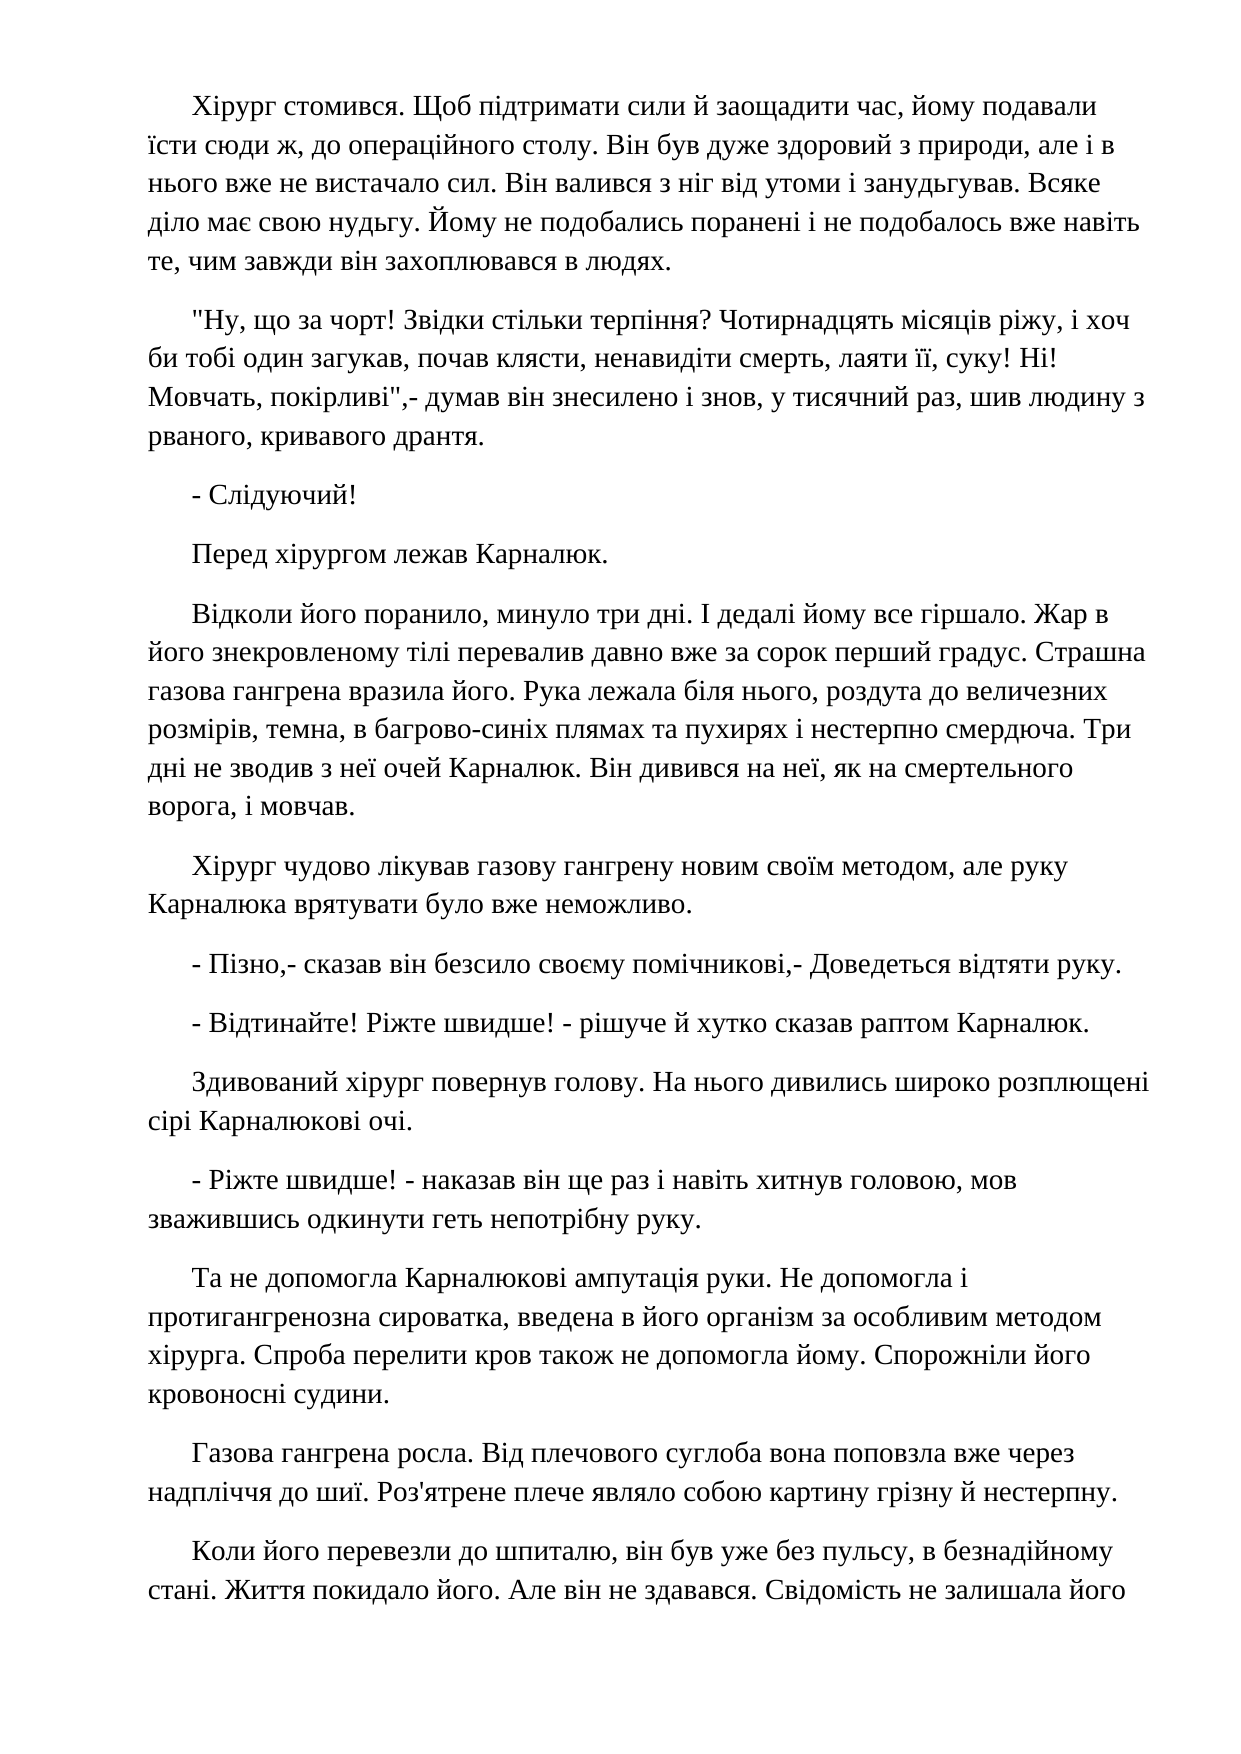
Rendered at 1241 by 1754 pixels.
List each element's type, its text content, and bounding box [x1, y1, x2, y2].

text "Ну, що за чорт! Звідки стільки терпіння? Чотирнадцять місяців ріжу, і хоч би тобі один загукав, почав клясти, ненавидіти смерть, лаяти її, суку! Ні! Мовчать, покірливі",- думав він знесилено і знов, у тисячний раз, шив людину з рваного, кривавого дрантя. [148, 302, 1152, 451]
text - Пізно,- сказав він безсило своєму помічникові,- Доведеться відтяти руку. [148, 946, 1152, 979]
text Хірург стомився. Щоб підтримати сили й заощадити час, йому подавали їсти сюди ж, до операційного столу. Він був дуже здоровий з природи, але і в нього вже не вистачало сил. Він валився з ніг від утоми і занудьгував. Всяке діло має свою нудьгу. Йому не подобались поранені і не подобалось вже навіть те, чим завжди він захоплювався в людях. [148, 88, 1152, 276]
text - Ріжте швидше! - наказав він ще раз і навіть хитнув головою, мов зважившись одкинути геть непотрібну руку. [148, 1162, 1152, 1234]
text Здивований хірург повернув голову. На нього дивились широко розплющені сірі Карналюкові очі. [148, 1064, 1152, 1137]
text - Відтинайте! Ріжте швидше! - рішуче й хутко сказав раптом Карналюк. [148, 1005, 1152, 1039]
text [148, 1533, 1152, 1605]
text Перед хірургом лежав Карналюк. [148, 536, 1152, 570]
text Хірург чудово лікував газову гангрену новим своїм методом, але руку Карналюка врятувати було вже неможливо. [148, 848, 1152, 920]
text Газова гангрена росла. Від плечового суглоба вона поповзла вже через надпліччя до шиї. Роз'ятрене плече являло собою картину грізну й нестерпну. [148, 1435, 1152, 1507]
text Відколи його поранило, минуло три дні. І дедалі йому все гіршало. Жар в його знекровленому тілі перевалив давно вже за сорок перший градус. Страшна газова гангрена вразила його. Рука лежала біля нього, роздута до величезних розмірів, темна, в багрово-синіх плямах та пухирях і нестерпно смердюча. Три дні не зводив з неї очей Карналюк. Він дивився на неї, як на смертельного ворога, і мовчав. [148, 596, 1152, 822]
text - Слідуючий! [148, 477, 1152, 511]
text Та не допомогла Карналюкові ампутація руки. Не допомогла і протигангренозна сироватка, введена в його організм за особливим методом хірурга. Спроба перелити кров також не допомогла йому. Спорожніли його кровоносні судини. [148, 1260, 1152, 1409]
